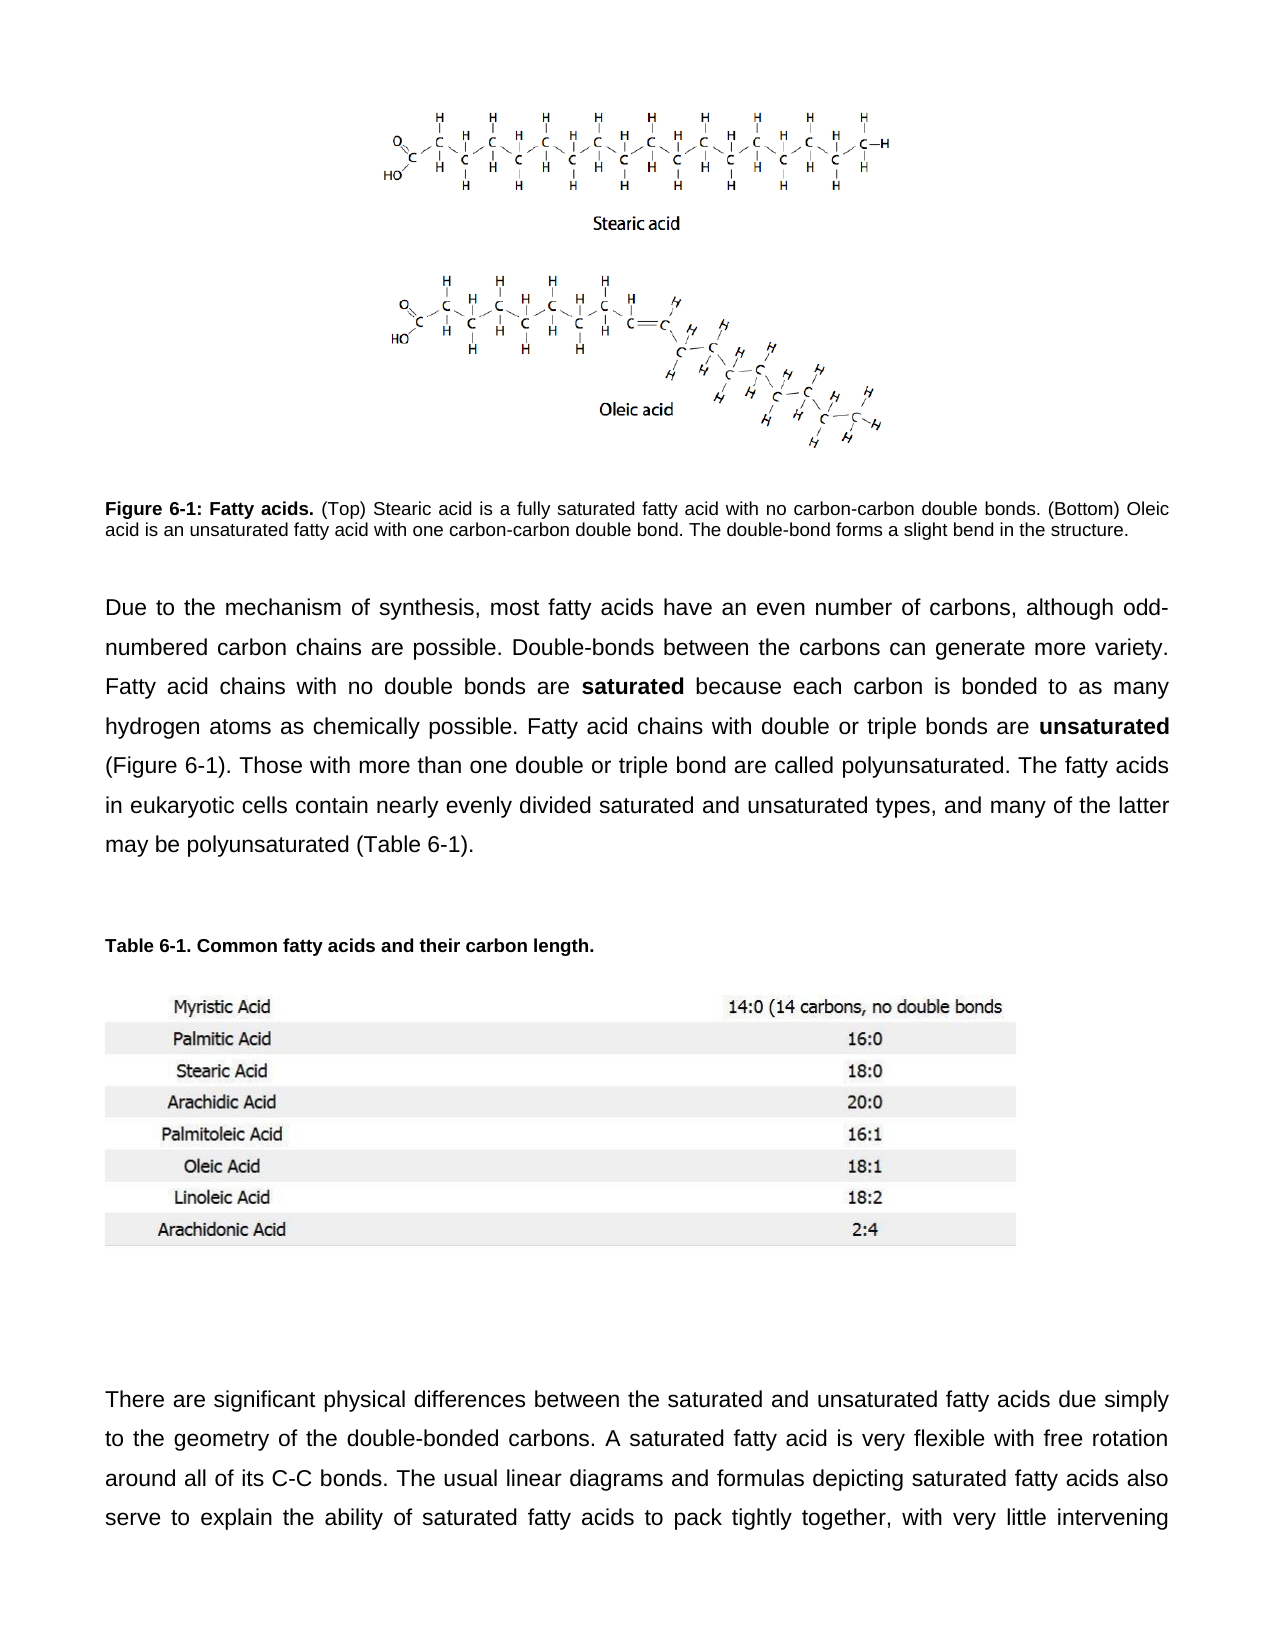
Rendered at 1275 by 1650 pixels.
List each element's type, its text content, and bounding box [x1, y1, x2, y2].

picture [381, 105, 894, 456]
picture [104, 979, 1017, 1256]
text Due to the mechanism of synthesis, most fatty acids have an even number of carbons, although odd-numbered carbon chains are possible. Double-bonds between the carbons can generate more variety. Fatty acid chains with no double bonds are saturated because each carbon is bonded to as many hydrogen atoms as chemically possible. Fatty acid chains with double or triple bonds are unsaturated (Figure 6-1). Those with more than one double or triple bond are called polyunsaturated. The fatty acids in eukaryotic cells contain nearly evenly divided saturated and unsaturated types, and many of the latter may be polyunsaturated (Table 6-1). [105, 594, 1170, 857]
text Figure 6-1: Fatty acids. (Top) Stearic acid is a fully saturated fatty acid with no carbon-carbon double bonds. (Bottom) Oleic acid is an unsaturated fatty acid with one carbon-carbon double bond. The double-bond forms a slight bend in the structure. [105, 497, 1170, 540]
text Table 6-1. Common fatty acids and their carbon length. [105, 935, 1170, 957]
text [105, 1386, 1170, 1530]
